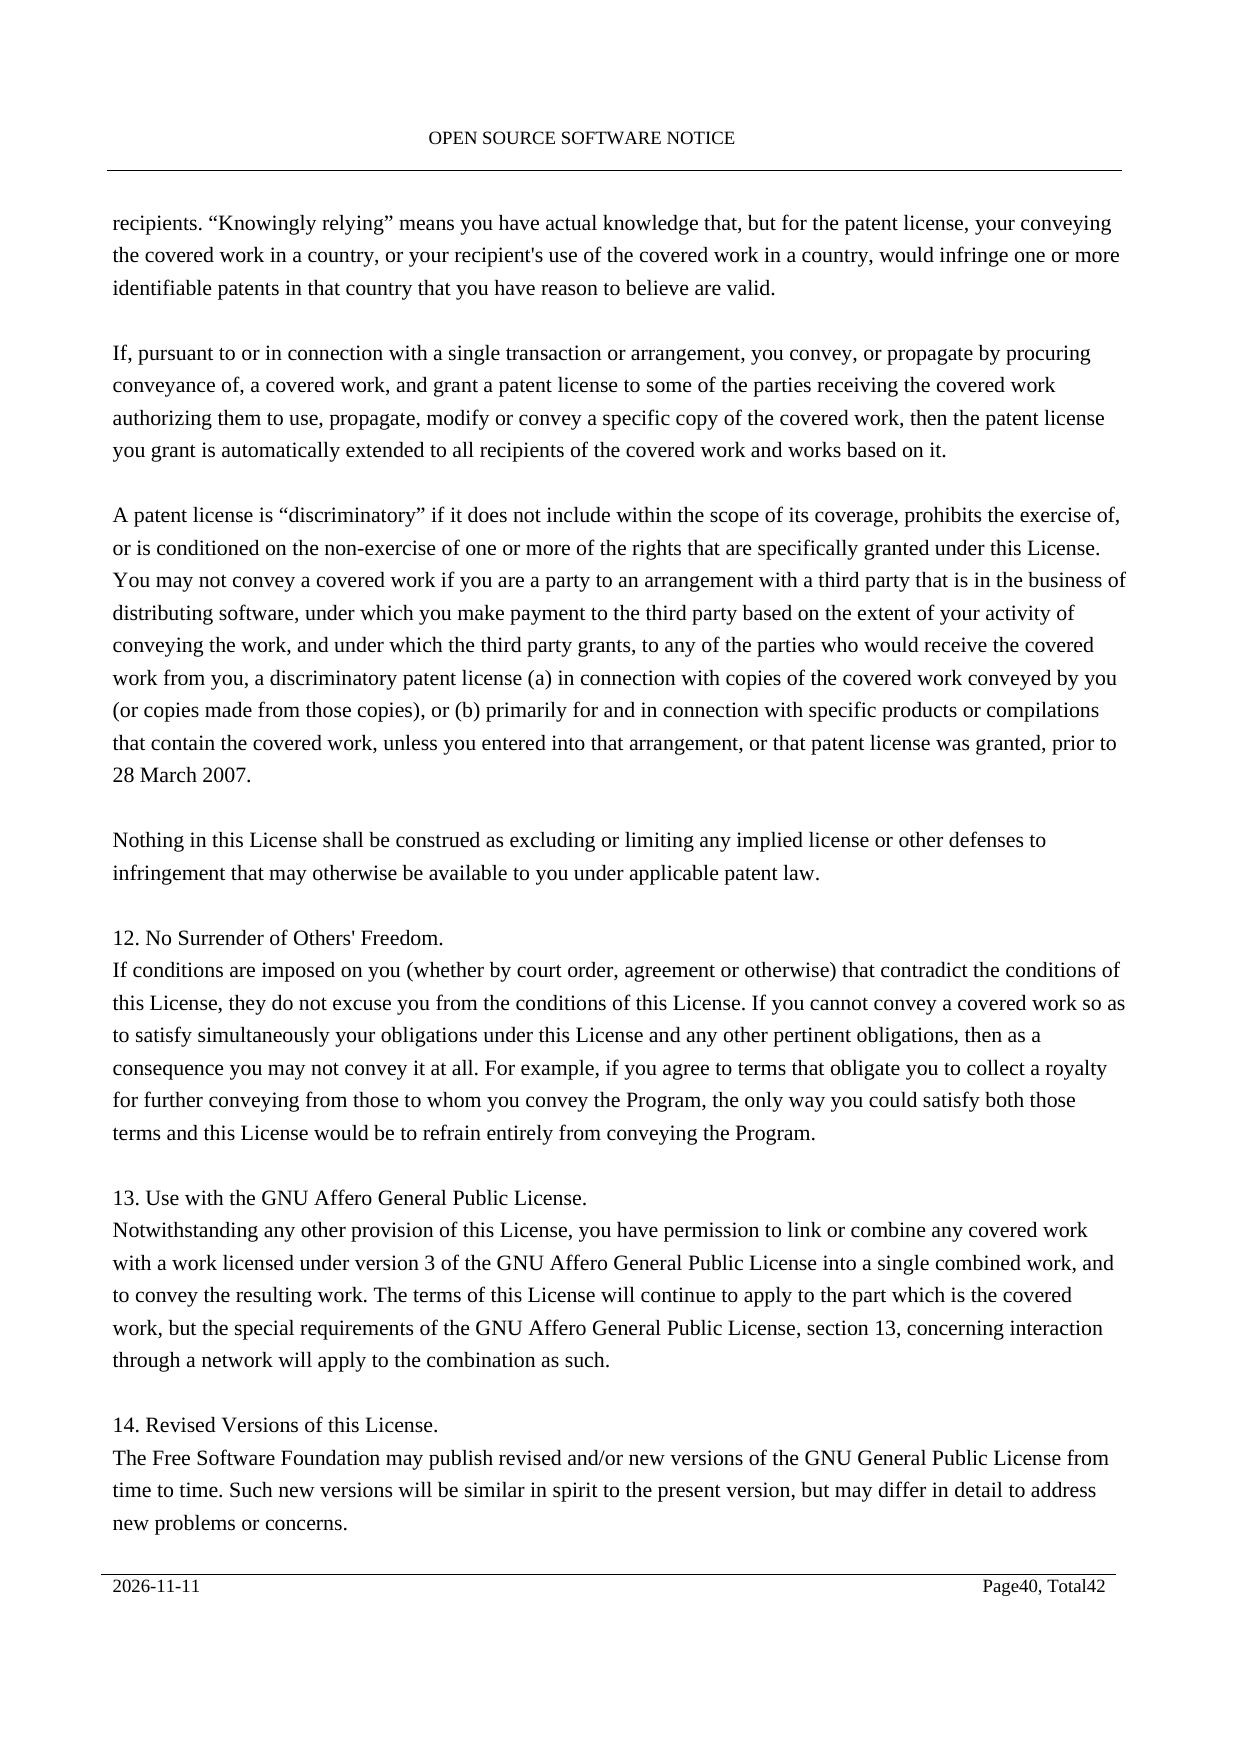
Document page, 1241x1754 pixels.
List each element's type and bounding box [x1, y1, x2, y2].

text [112, 206, 1128, 1539]
